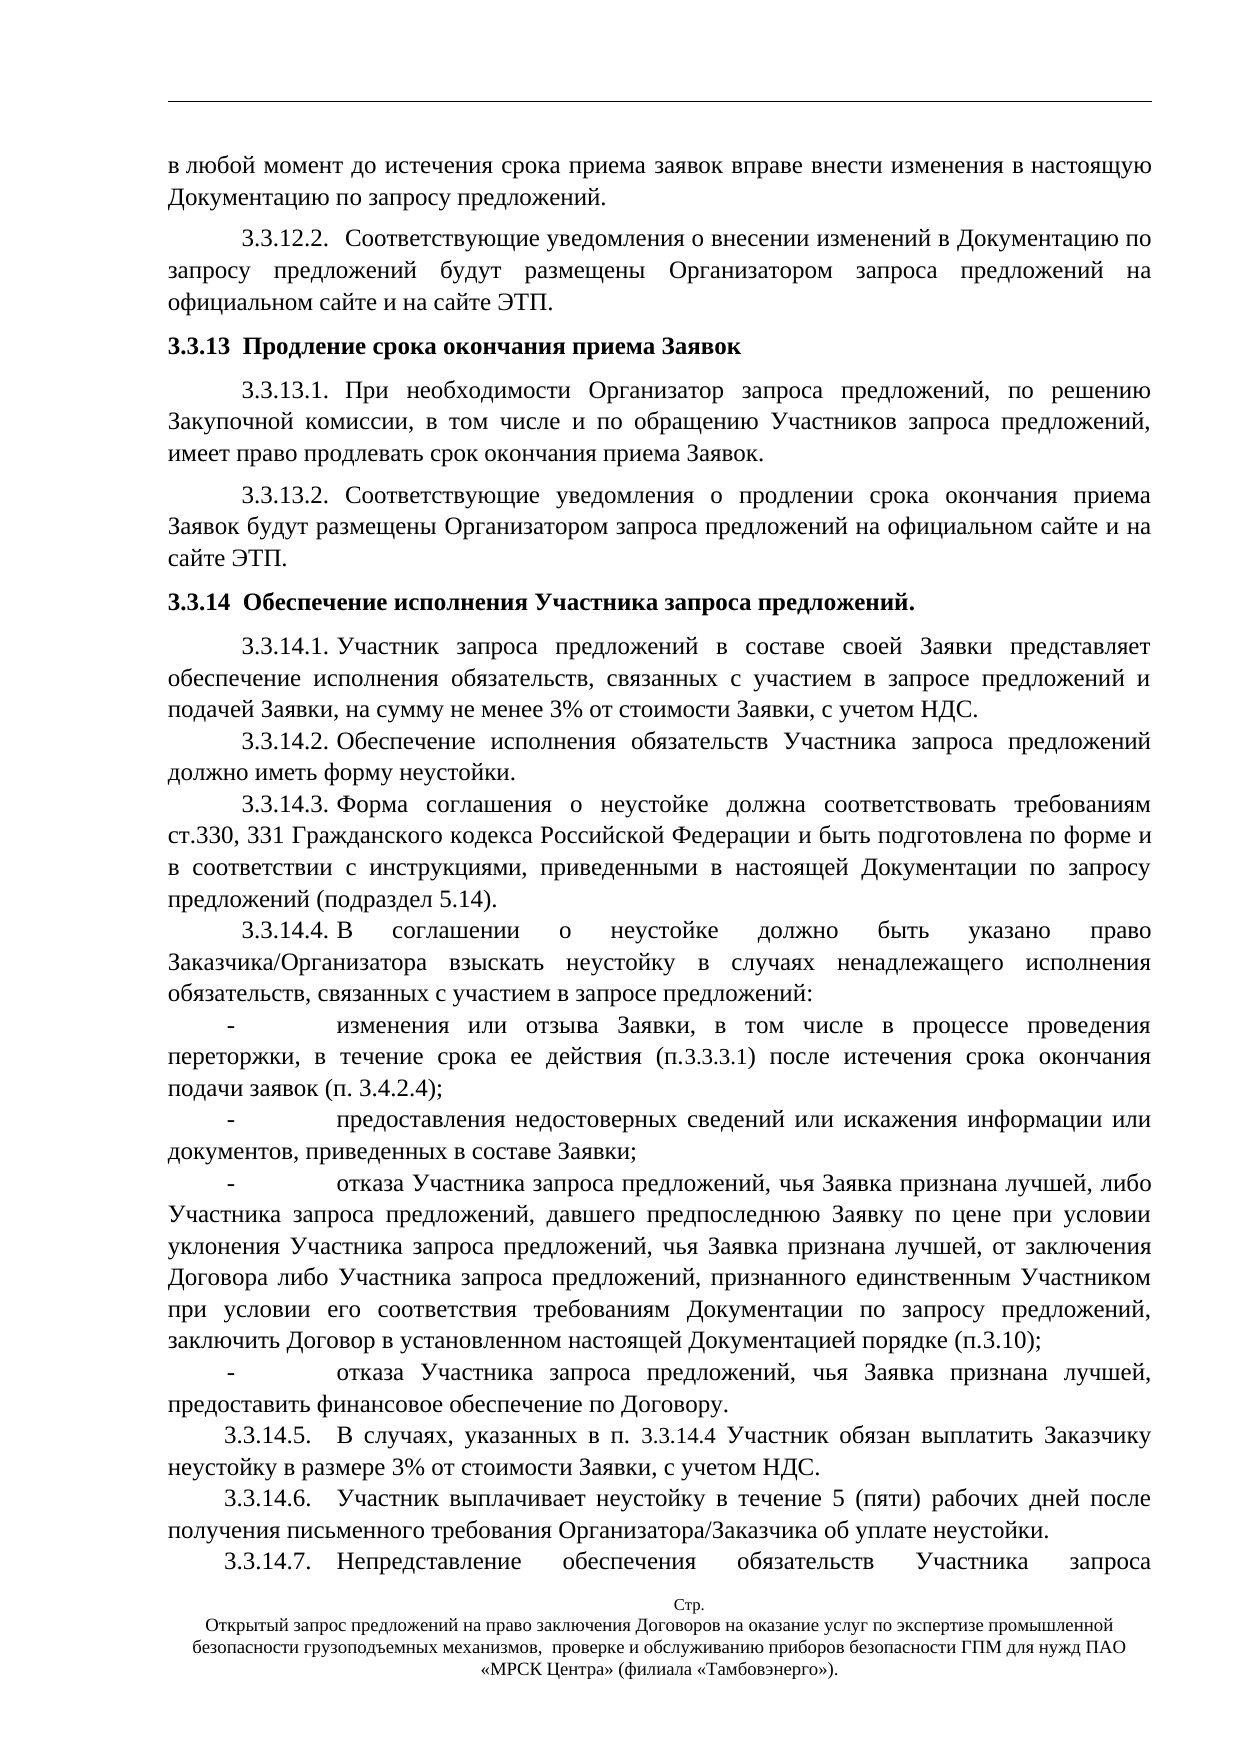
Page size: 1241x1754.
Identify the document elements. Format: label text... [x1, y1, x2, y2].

list отказа Участника запроса предложений, чья Заявка признана лучшей, предоставить финансовое обеспечение по Договору. [168, 1357, 1152, 1417]
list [168, 150, 1152, 210]
list При необходимости Организатор запроса предложений, по решению Закупочной комиссии, в том числе и по обращению Участников запроса предложений, имеет право продлевать срок окончания приема Заявок. [168, 375, 1152, 467]
list В соглашении о неустойке должно быть указано право Заказчика/Организатора взыскать неустойку в случаях ненадлежащего исполнения обязательств, связанных с участием в запросе предложений: [168, 915, 1152, 1007]
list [168, 1546, 1152, 1575]
list В случаях, указанных в п. 3.3.14.4 Участник обязан выплатить Заказчику неустойку в размере 3% от стоимости Заявки, с учетом НДС. [168, 1420, 1152, 1481]
subtitle Продление срока окончания приема Заявок [168, 331, 1152, 359]
list предоставления недостоверных сведений или искажения информации или документов, приведенных в составе Заявки; [168, 1104, 1152, 1165]
list Соответствующие уведомления о внесении изменений в Документацию по запросу предложений будут размещены Организатором запроса предложений на официальном сайте и на сайте ЭТП. [168, 223, 1152, 315]
list Обеспечение исполнения обязательств Участника запроса предложений должно иметь форму неустойки. [168, 726, 1152, 786]
list Соответствующие уведомления о продлении срока окончания приема Заявок будут размещены Организатором запроса предложений на официальном сайте и на сайте ЭТП. [168, 480, 1152, 572]
list Участник запроса предложений в составе своей Заявки представляет обеспечение исполнения обязательств, связанных с участием в запросе предложений и подачей Заявки, на сумму не менее 3% от стоимости Заявки, с учетом НДС. [168, 631, 1152, 723]
list Форма соглашения о неустойке должна соответствовать требованиям ст.330, 331 Гражданского кодекса Российской Федерации и быть подготовлена по форме и в соответствии с инструкциями, приведенными в настоящей Документации по запросу предложений (подраздел 5.14). [168, 789, 1152, 912]
list Участник выплачивает неустойку в течение 5 (пяти) рабочих дней после получения письменного требования Организатора/Заказчика об уплате неустойки. [168, 1483, 1152, 1544]
list отказа Участника запроса предложений, чья Заявка признана лучшей, либо Участника запроса предложений, давшего предпоследнюю Заявку по цене при условии уклонения Участника запроса предложений, чья Заявка признана лучшей, от заключения Договора либо Участника запроса предложений, признанного единственным Участником при условии его соответствия требованиям Документации по запросу предложений, заключить Договор в установленном настоящей Документацией порядке (п.3.10); [168, 1168, 1152, 1354]
subtitle Обеспечение исполнения Участника запроса предложений. [168, 587, 1152, 616]
list изменения или отзыва Заявки, в том числе в процессе проведения переторжки, в течение срока ее действия (п.3.3.3.1) после истечения срока окончания подачи заявок (п. 3.4.2.4); [168, 1010, 1152, 1102]
